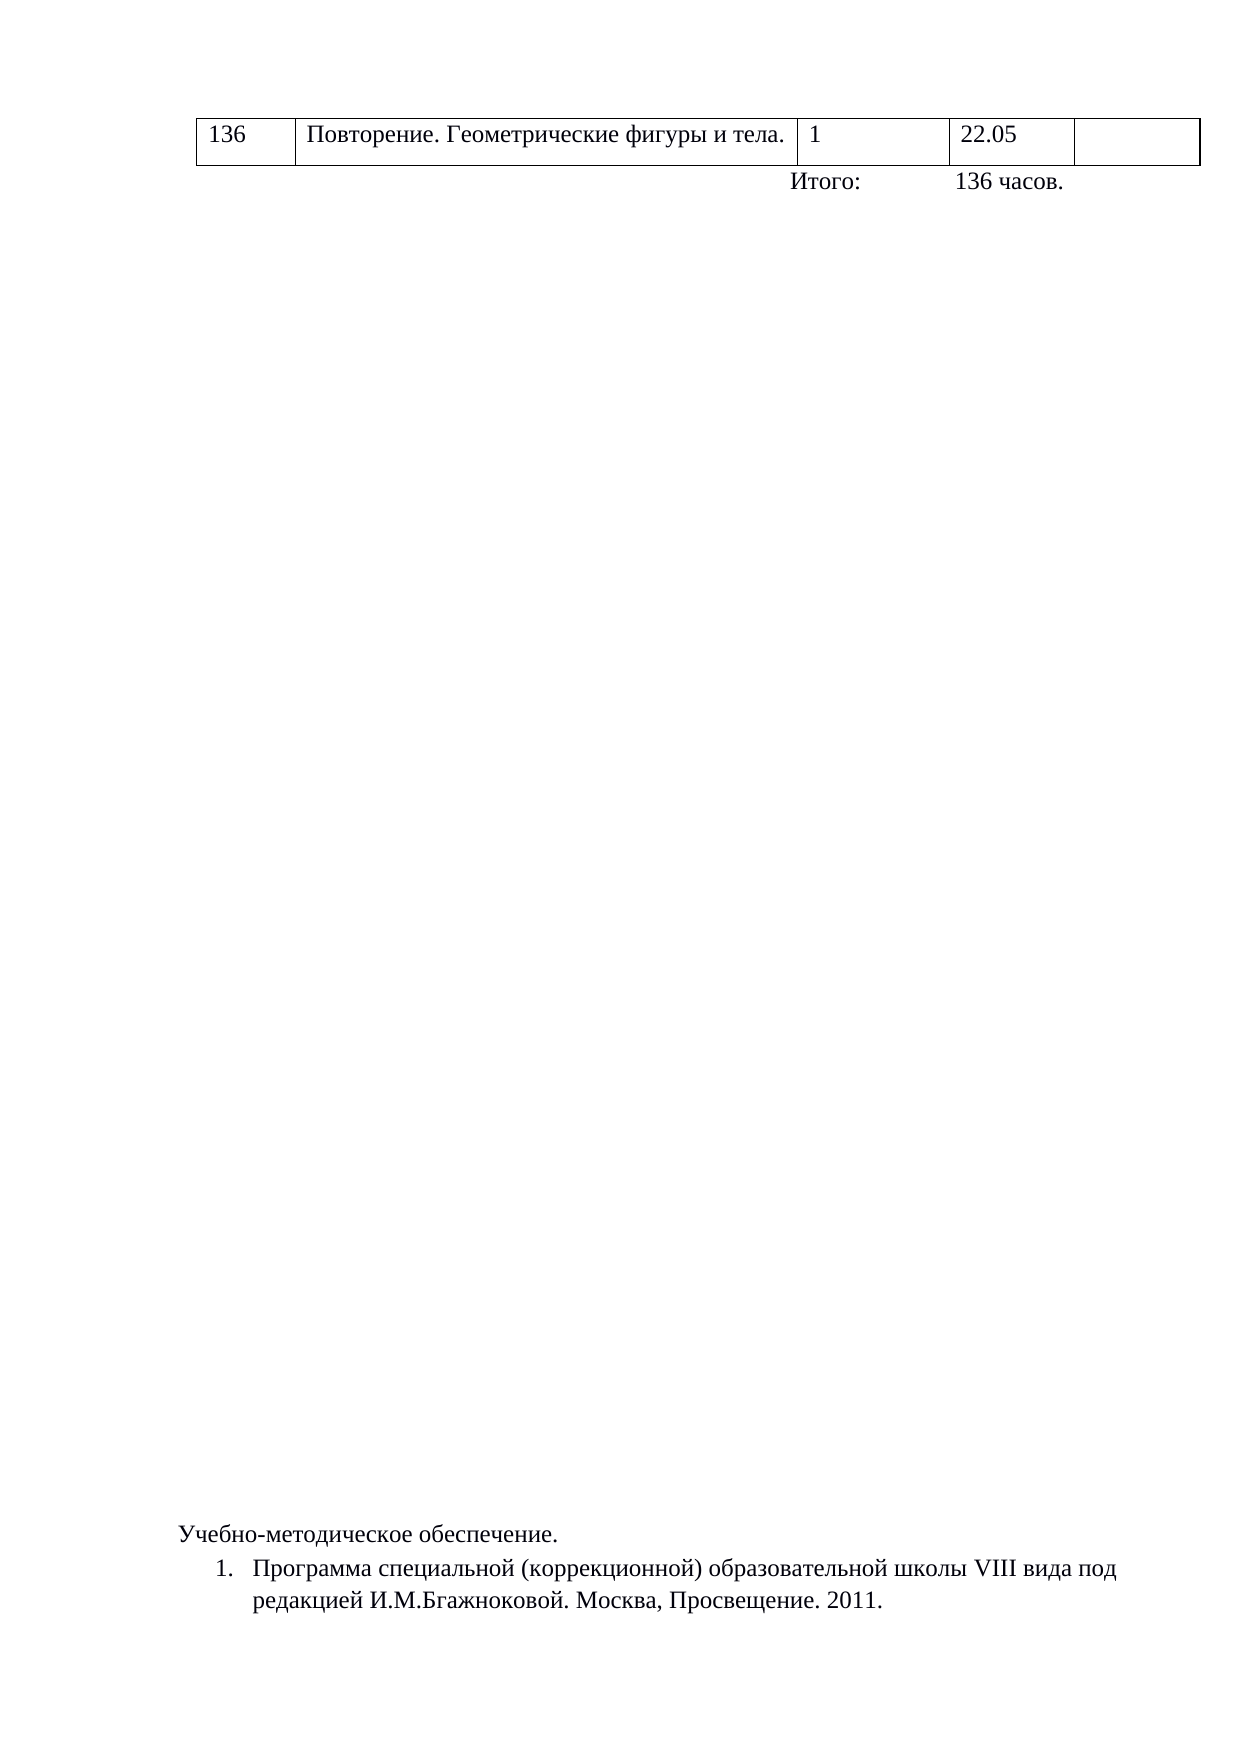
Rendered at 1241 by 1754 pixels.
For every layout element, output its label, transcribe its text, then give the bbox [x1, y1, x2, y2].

list Программа специальной (коррекционной) образовательной школы VIII вида под редакцией И.М.Бгажноковой. Москва, Просвещение. 2011. [215, 1553, 1152, 1614]
table_cell [1075, 119, 1199, 165]
table_cell 136 [197, 119, 295, 165]
text Учебно-методическое обеспечение. [177, 1519, 1152, 1548]
table_cell 1 [798, 119, 949, 165]
table_cell Повторение. Геометрические фигуры и тела. [296, 119, 797, 165]
text Итого: 136 часов. [177, 166, 1152, 194]
table_cell 22.05 [950, 119, 1074, 165]
